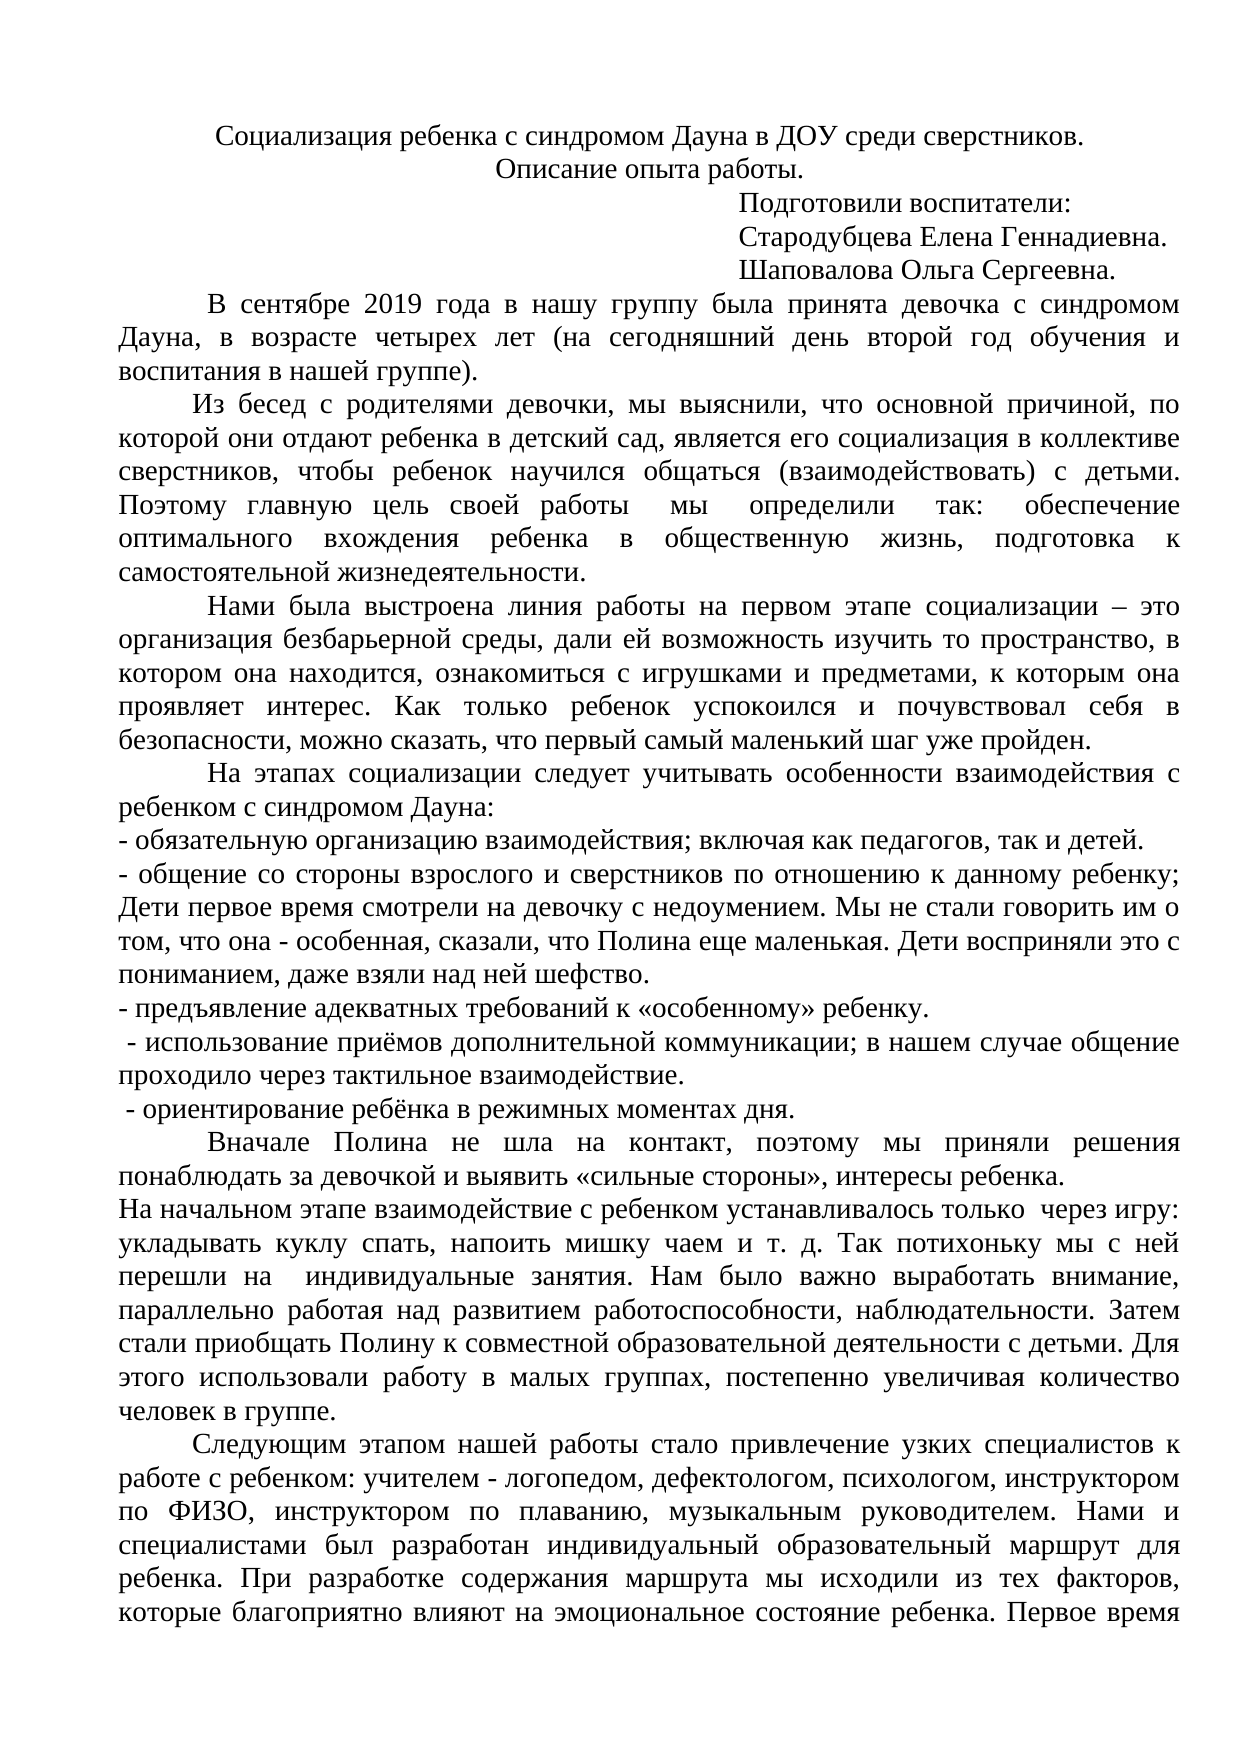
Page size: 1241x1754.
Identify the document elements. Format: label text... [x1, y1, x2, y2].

text Подготовили воспитатели: [118, 185, 1181, 219]
text Социализация ребенка с синдромом Дауна в ДОУ среди сверстников. [118, 118, 1181, 152]
text Нами была выстроена линия работы на первом этапе социализации – это организация безбарьерной среды, дали ей возможность изучить то пространство, в котором она находится, ознакомиться с игрушками и предметами, к которым она проявляет интерес. Как только ребенок успокоился и почувствовал себя в безопасности, можно сказать, что первый самый маленький шаг уже пройден. [118, 588, 1181, 755]
text На начальном этапе взаимодействие с ребенком устанавливалось только через игру: укладывать куклу спать, напоить мишку чаем и т. д. Так потихоньку мы с ней перешли на индивидуальные занятия. Нам было важно выработать внимание, параллельно работая над развитием работоспособности, наблюдательности. Затем стали приобщать Полину к совместной образовательной деятельности с детьми. Для этого использовали работу в малых группах, постепенно увеличивая количество человек в группе. [118, 1191, 1181, 1426]
text На этапах социализации следует учитывать особенности взаимодействия с ребенком с синдромом Дауна: [118, 755, 1181, 822]
text Вначале Полина не шла на контакт, поэтому мы приняли решения понаблюдать за девочкой и выявить «сильные стороны», интересы ребенка. [118, 1124, 1181, 1191]
text Описание опыта работы. [118, 152, 1181, 185]
text - общение со стороны взрослого и сверстников по отношению к данному ребенку; Дети первое время смотрели на девочку с недоумением. Мы не стали говорить им о том, что она - особенная, сказали, что Полина еще маленькая. Дети восприняли это с пониманием, даже взяли над ней шефство. [118, 856, 1181, 990]
text Стародубцева Елена Геннадиевна. [118, 219, 1181, 252]
text - обязательную организацию взаимодействия; включая как педагогов, так и детей. [118, 822, 1181, 856]
text Шаповалова Ольга Сергеевна. [118, 252, 1181, 286]
text Из бесед с родителями девочки, мы выяснили, что основной причиной, по которой они отдают ребенка в детский сад, является его социализация в коллективе сверстников, чтобы ребенок научился общаться (взаимодействовать) с детьми. Поэтому главную цель своей работы мы определили так: обеспечение оптимального вхождения ребенка в общественную жизнь, подготовка к самостоятельной жизнедеятельности. [118, 386, 1181, 588]
text - использование приёмов дополнительной коммуникации; в нашем случае общение проходило через тактильное взаимодействие. [118, 1024, 1181, 1091]
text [118, 1426, 1181, 1627]
text - предъявление адекватных требований к «особенному» ребенку. [118, 990, 1181, 1024]
text - ориентирование ребёнка в режимных моментах дня. [118, 1091, 1181, 1124]
text В сентябре 2019 года в нашу группу была принята девочка с синдромом Дауна, в возрасте четырех лет (на сегодняшний день второй год обучения и воспитания в нашей группе). [118, 286, 1181, 386]
